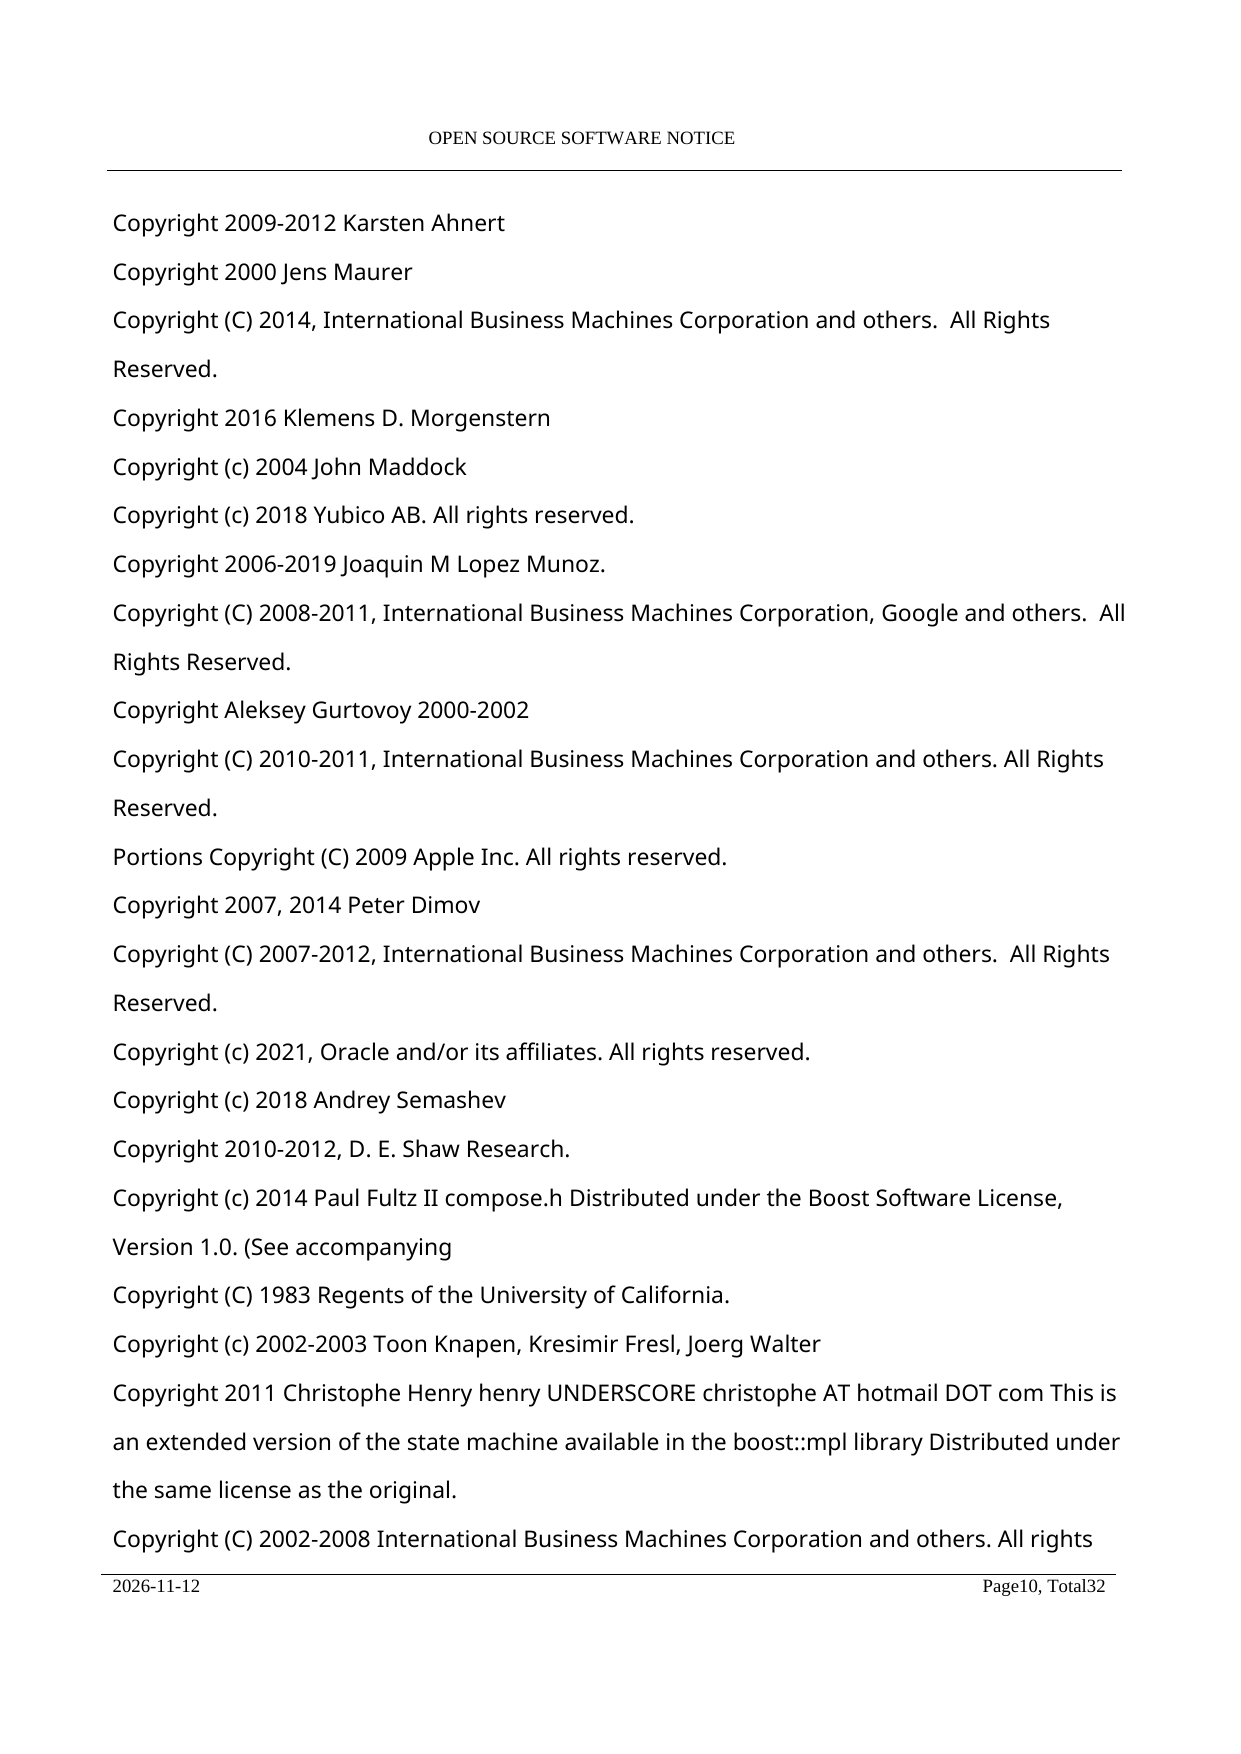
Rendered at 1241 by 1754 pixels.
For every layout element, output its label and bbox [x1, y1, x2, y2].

text [112, 206, 1128, 1555]
